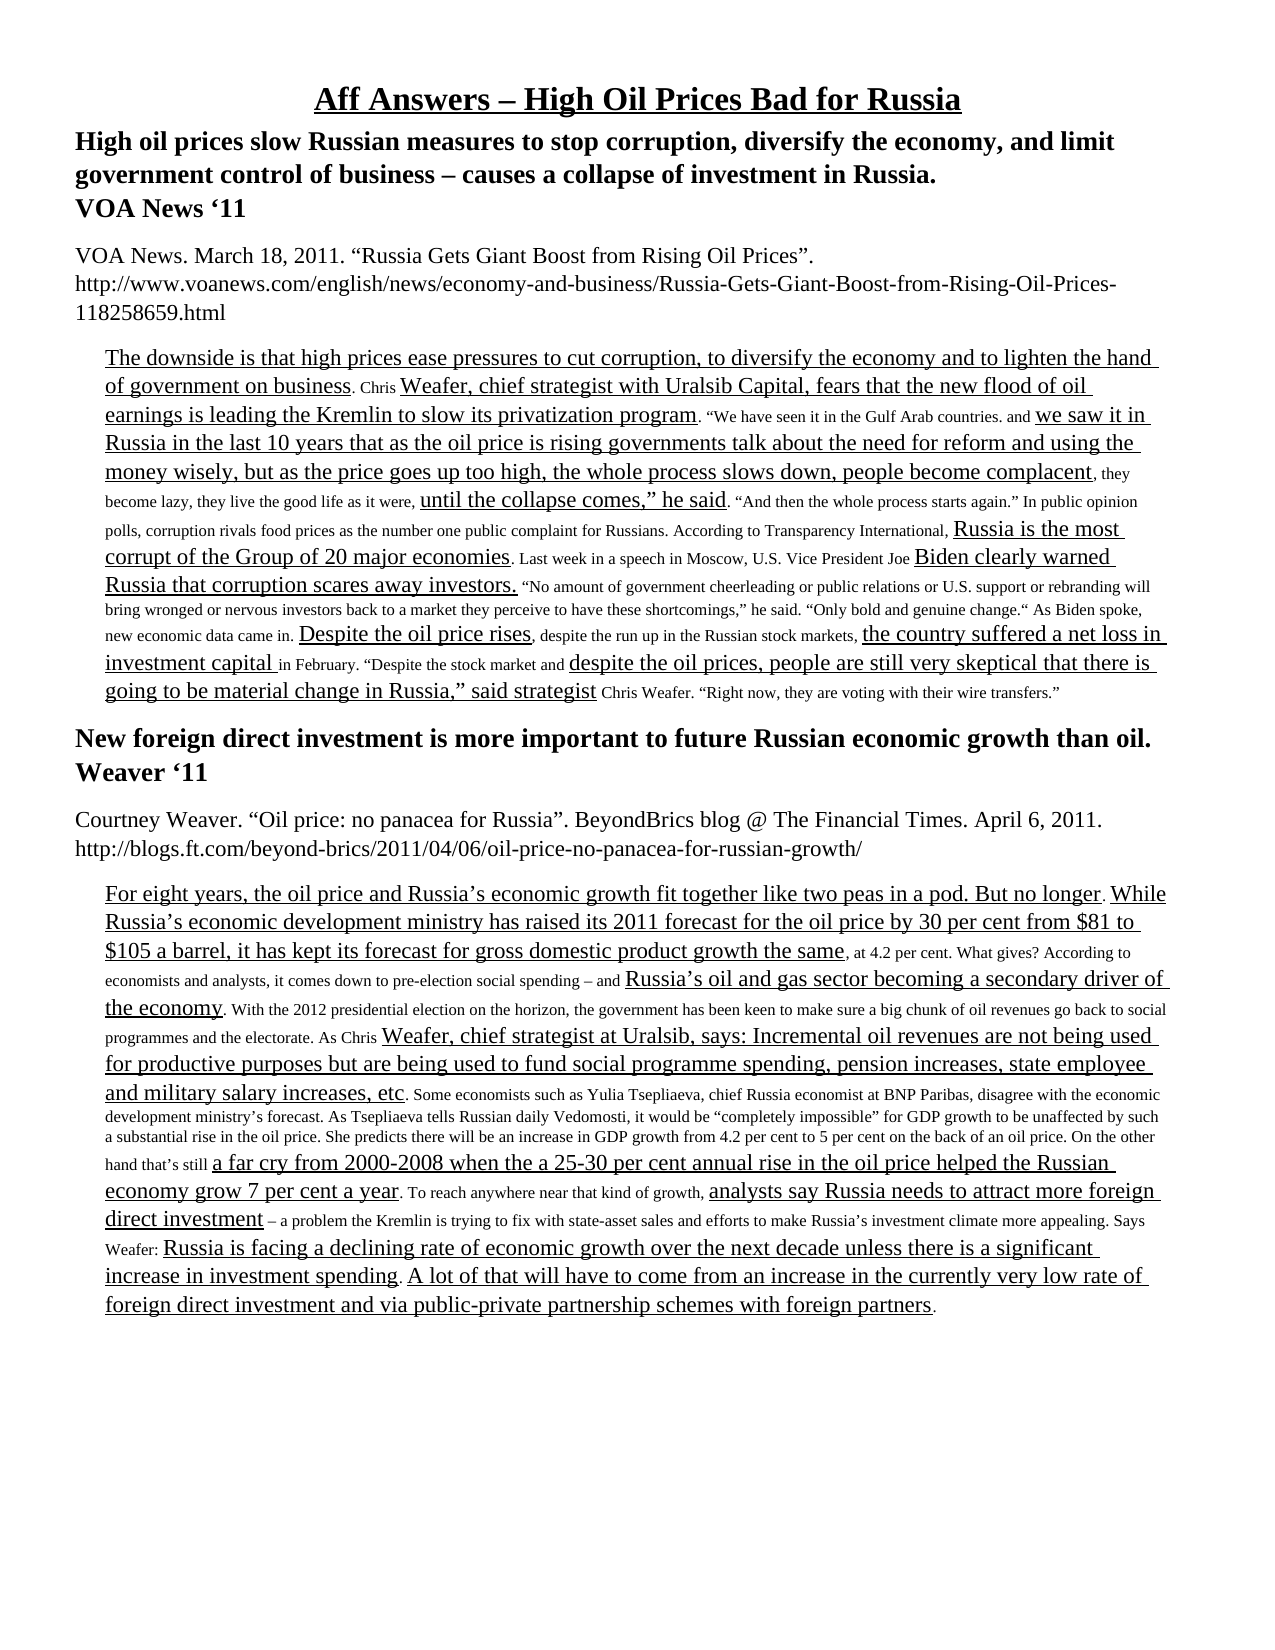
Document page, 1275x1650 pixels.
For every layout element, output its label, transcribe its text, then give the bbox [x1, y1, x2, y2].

text Courtney Weaver. “Oil price: no panacea for Russia”. BeyondBrics blog @ The Financial Times. April 6, 2011. http://blogs.ft.com/beyond-brics/2011/04/06/oil-price-no-panacea-for-russian-growth/ [75, 806, 1200, 861]
subtitle High oil prices slow Russian measures to stop corruption, diversify the economy, and limit government control of business – causes a collapse of investment in Russia. [75, 125, 1200, 189]
text Weaver ‘11 [75, 756, 1200, 787]
subtitle Aff Answers – High Oil Prices Bad for Russia [75, 79, 1200, 117]
text For eight years, the oil price and Russia’s economic growth fit together like two peas in a pod. But no longer. While Russia’s economic development ministry has raised its 2011 forecast for the oil price by 30 per cent from $81 to $105 a barrel, it has kept its forecast for gross domestic product growth the same, at 4.2 per cent. What gives? According to economists and analysts, it comes down to pre-election social spending – and Russia’s oil and gas sector becoming a secondary driver of the economy. With the 2012 presidential election on the horizon, the government has been keen to make sure a big chunk of oil revenues go back to social programmes and the electorate. As Chris Weafer, chief strategist at Uralsib, says: Incremental oil revenues are not being used for productive purposes but are being used to fund social programme spending, pension increases, state employee and military salary increases, etc. Some economists such as Yulia Tsepliaeva, chief Russia economist at BNP Paribas, disagree with the economic development ministry’s forecast. As Tsepliaeva tells Russian daily Vedomosti, it would be “completely impossible” for GDP growth to be unaffected by such a substantial rise in the oil price. She predicts there will be an increase in GDP growth from 4.2 per cent to 5 per cent on the back of an oil price. On the other hand that’s still a far cry from 2000-2008 when the a 25-30 per cent annual rise in the oil price helped the Russian economy grow 7 per cent a year. To reach anywhere near that kind of growth, analysts say Russia needs to attract more foreign direct investment – a problem the Kremlin is trying to fix with state-asset sales and efforts to make Russia’s investment climate more appealing. Says Weafer: Russia is facing a declining rate of economic growth over the next decade unless there is a significant increase in investment spending. A lot of that will have to come from an increase in the currently very low rate of foreign direct investment and via public-private partnership schemes with foreign partners. [105, 880, 1170, 1317]
text The downside is that high prices ease pressures to cut corruption, to diversify the economy and to lighten the hand of government on business. Chris Weafer, chief strategist with Uralsib Capital, fears that the new flood of oil earnings is leading the Kremlin to slow its privatization program. “We have seen it in the Gulf Arab countries. and we saw it in Russia in the last 10 years that as the oil price is rising governments talk about the need for reform and using the money wisely, but as the price goes up too high, the whole process slows down, people become complacent, they become lazy, they live the good life as it were, until the collapse comes,” he said. “And then the whole process starts again.” In public opinion polls, corruption rivals food prices as the number one public complaint for Russians. According to Transparency International, Russia is the most corrupt of the Group of 20 major economies. Last week in a speech in Moscow, U.S. Vice President Joe Biden clearly warned Russia that corruption scares away investors. “No amount of government cheerleading or public relations or U.S. support or rebranding will bring wronged or nervous investors back to a market they perceive to have these shortcomings,” he said. “Only bold and genuine change.“ As Biden spoke, new economic data came in. Despite the oil price rises, despite the run up in the Russian stock markets, the country suffered a net loss in investment capital in February. “Despite the stock market and despite the oil prices, people are still very skeptical that there is going to be material change in Russia,” said strategist Chris Weafer. “Right now, they are voting with their wire transfers.” [105, 344, 1170, 704]
text VOA News. March 18, 2011. “Russia Gets Giant Boost from Rising Oil Prices”. http://www.voanews.com/english/news/economy-and-business/Russia-Gets-Giant-Boost-from-Rising-Oil-Prices-118258659.html [75, 242, 1200, 325]
subtitle New foreign direct investment is more important to future Russian economic growth than oil. [75, 722, 1200, 754]
text VOA News ‘11 [75, 192, 1200, 223]
